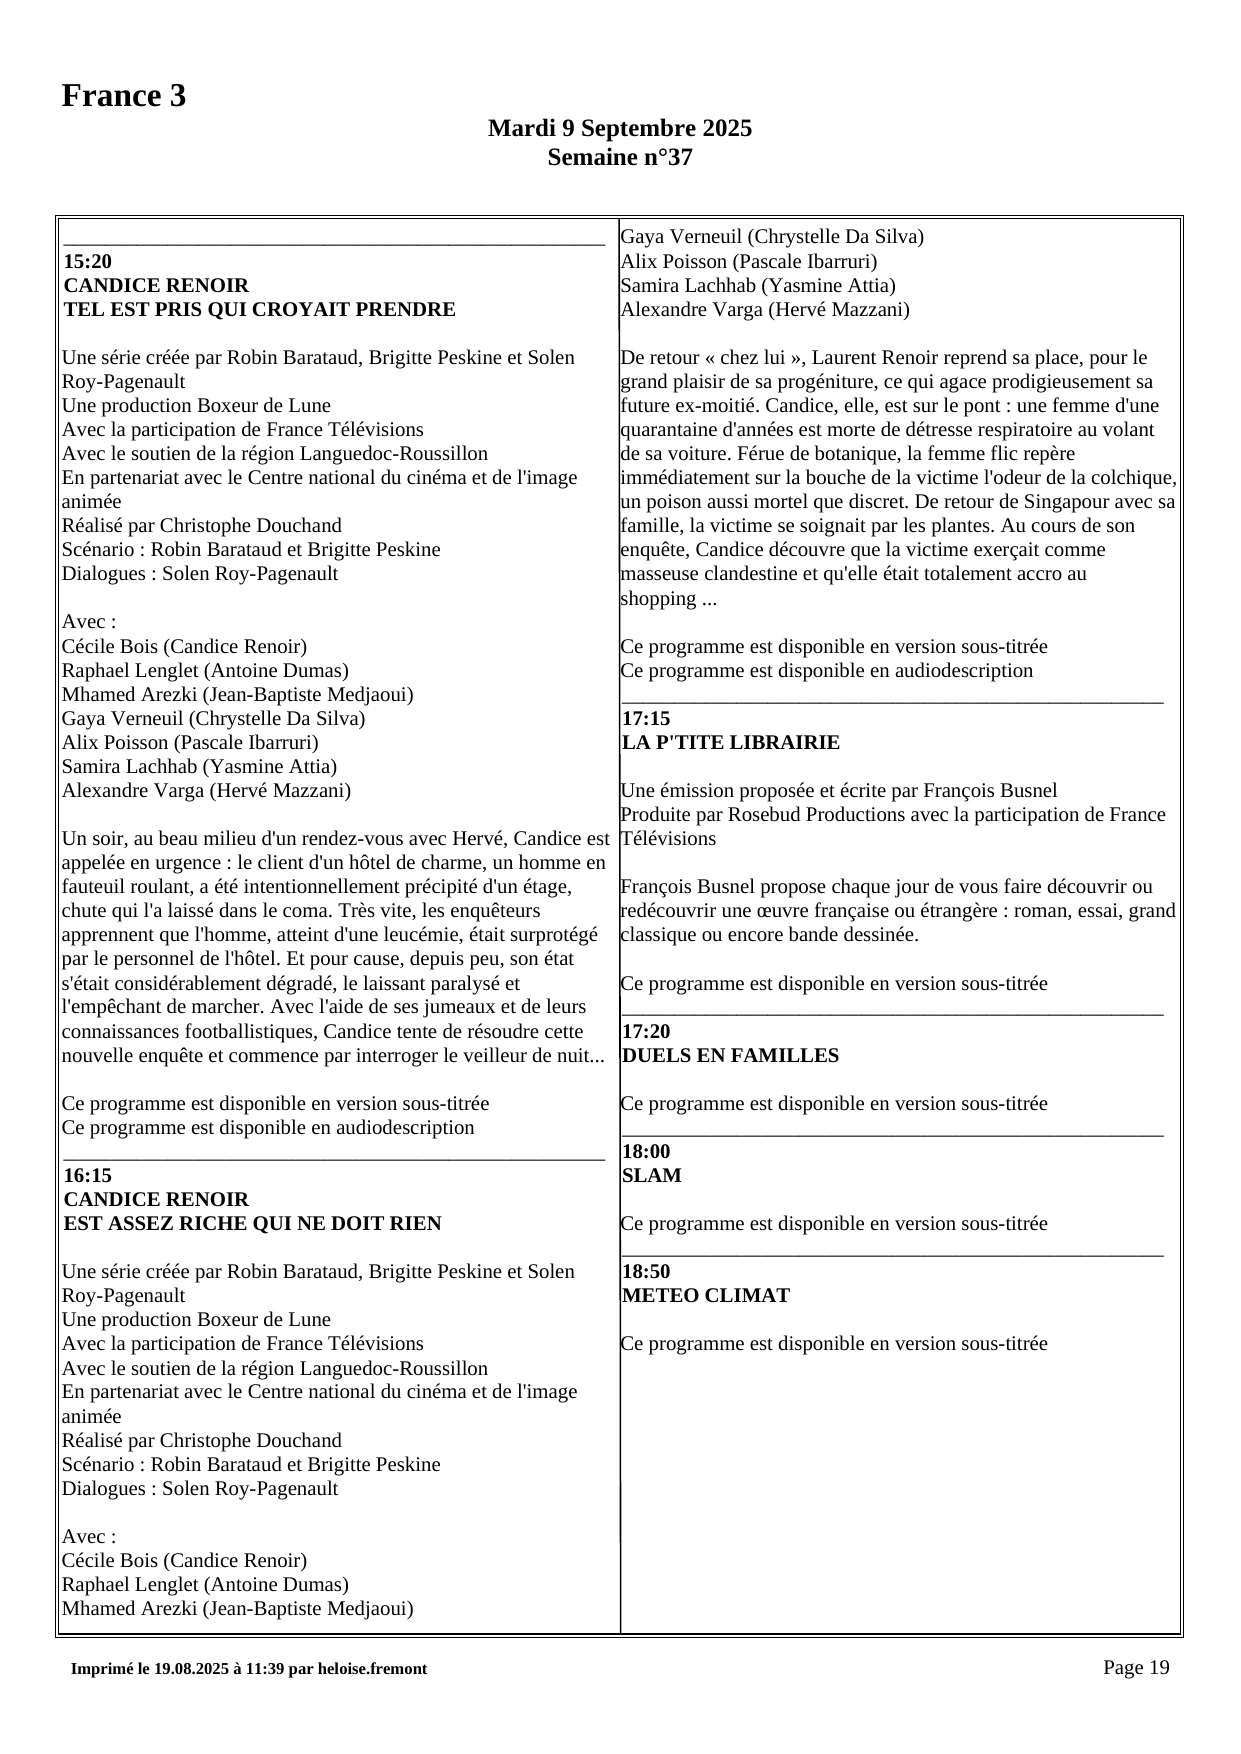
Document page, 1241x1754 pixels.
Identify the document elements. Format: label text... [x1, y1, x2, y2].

text 18:50 [622, 1259, 1179, 1283]
text Ce programme est disponible en version sous-titrée [620, 1331, 1179, 1355]
text ____________________________________________________ [63, 224, 620, 248]
text Ce programme est disponible en version sous-titrée [620, 1211, 1179, 1235]
text ____________________________________________________ [63, 1139, 620, 1163]
text 17:20 [622, 1018, 1179, 1043]
text ____________________________________________________ [622, 994, 1179, 1018]
text Ce programme est disponible en audiodescription [620, 658, 1179, 682]
text METEO CLIMAT [622, 1283, 1179, 1307]
text ____________________________________________________ [622, 1115, 1179, 1139]
text CANDICE RENOIR [63, 273, 620, 297]
text Une émission proposée et écrite par François Busnel Produite par Rosebud Productions avec la participation de France Télévisions François Busnel propose chaque jour de vous faire découvrir ou redécouvrir une œuvre française ou étrangère : roman, essai, grand classique ou encore bande dessinée. [620, 754, 1179, 946]
text Ce programme est disponible en version sous-titrée [620, 1091, 1179, 1115]
text SLAM [622, 1163, 1179, 1187]
text EST ASSEZ RICHE QUI NE DOIT RIEN [63, 1211, 620, 1235]
text shopping ... [620, 585, 1179, 609]
text Une série créée par Robin Barataud, Brigitte Peskine et Solen Roy-Pagenault Une production Boxeur de Lune Avec la participation de France Télévisions Avec le soutien de la région Languedoc-Roussillon En partenariat avec le Centre national du cinéma et de l'image animée Réalisé par Christophe Douchand Scénario : Robin Barataud et Brigitte Peskine Dialogues : Solen Roy-Pagenault Avec : Cécile Bois (Candice Renoir) Raphael Lenglet (Antoine Dumas) Mhamed Arezki (Jean-Baptiste Medjaoui) Gaya Verneuil (Chrystelle Da Silva) Alix Poisson (Pascale Ibarruri) Samira Lachhab (Yasmine Attia) Alexandre Varga (Hervé Mazzani) Un soir, au beau milieu d'un rendez-vous avec Hervé, Candice est appelée en urgence : le client d'un hôtel de charme, un homme en fauteuil roulant, a été intentionnellement précipité d'un étage, chute qui l'a laissé dans le coma. Très vite, les enquêteurs apprennent que l'homme, atteint d'une leucémie, était surprotégé par le personnel de l'hôtel. Et pour cause, depuis peu, son état s'était considérablement dégradé, le laissant paralysé et l'empêchant de marcher. Avec l'aide de ses jumeaux et de leurs connaissances footballistiques, Candice tente de résoudre cette nouvelle enquête et commence par interroger le veilleur de nuit... [61, 321, 620, 1067]
text CANDICE RENOIR [63, 1187, 620, 1211]
text Une série créée par Robin Barataud, Brigitte Peskine et Solen Roy-Pagenault Une production Boxeur de Lune Avec la participation de France Télévisions Avec le soutien de la région Languedoc-Roussillon En partenariat avec le Centre national du cinéma et de l'image animée Réalisé par Christophe Douchand Scénario : Robin Barataud et Brigitte Peskine Dialogues : Solen Roy-Pagenault Avec : Cécile Bois (Candice Renoir) Raphael Lenglet (Antoine Dumas) Mhamed Arezki (Jean-Baptiste Medjaoui) Gaya Verneuil (Chrystelle Da Silva) Alix Poisson (Pascale Ibarruri) Samira Lachhab (Yasmine Attia) Alexandre Varga (Hervé Mazzani) De retour « chez lui », Laurent Renoir reprend sa place, pour le grand plaisir de sa progéniture, ce qui agace prodigieusement sa future ex-moitié. Candice, elle, est sur le pont : une femme d'une quarantaine d'années est morte de détresse respiratoire au volant de sa voiture. Férue de botanique, la femme flic repère immédiatement sur la bouche de la victime l'odeur de la colchique, un poison aussi mortel que discret. De retour de Singapour avec sa famille, la victime se soignait par les plantes. Au cours de son enquête, Candice découvre que la victime exerçait comme masseuse clandestine et qu'elle était totalement accro au [620, 224, 1179, 585]
text 16:15 [63, 1163, 620, 1187]
text ____________________________________________________ [622, 682, 1179, 706]
text Une série créée par Robin Barataud, Brigitte Peskine et Solen Roy-Pagenault Une production Boxeur de Lune Avec la participation de France Télévisions Avec le soutien de la région Languedoc-Roussillon En partenariat avec le Centre national du cinéma et de l'image animée Réalisé par Christophe Douchand Scénario : Robin Barataud et Brigitte Peskine Dialogues : Solen Roy-Pagenault Avec : Cécile Bois (Candice Renoir) Raphael Lenglet (Antoine Dumas) Mhamed Arezki (Jean-Baptiste Medjaoui) Gaya Verneuil (Chrystelle Da Silva) Alix Poisson (Pascale Ibarruri) Samira Lachhab (Yasmine Attia) Alexandre Varga (Hervé Mazzani) De retour « chez lui », Laurent Renoir reprend sa place, pour le grand plaisir de sa progéniture, ce qui agace prodigieusement sa future ex-moitié. Candice, elle, est sur le pont : une femme d'une quarantaine d'années est morte de détresse respiratoire au volant de sa voiture. Férue de botanique, la femme flic repère immédiatement sur la bouche de la victime l'odeur de la colchique, un poison aussi mortel que discret. De retour de Singapour avec sa famille, la victime se soignait par les plantes. Au cours de son enquête, Candice découvre que la victime exerçait comme masseuse clandestine et qu'elle était totalement accro au [61, 1235, 620, 1620]
text 15:20 [63, 248, 620, 273]
text 18:00 [622, 1139, 1179, 1163]
text ____________________________________________________ [622, 1235, 1179, 1259]
text LA P'TITE LIBRAIRIE [622, 730, 1179, 754]
text Ce programme est disponible en version sous-titrée [620, 633, 1179, 658]
text Ce programme est disponible en version sous-titrée [61, 1091, 620, 1115]
text DUELS EN FAMILLES [622, 1043, 1179, 1067]
text Ce programme est disponible en version sous-titrée [620, 970, 1179, 994]
text 17:15 [622, 706, 1179, 730]
text Ce programme est disponible en audiodescription [61, 1115, 620, 1139]
text TEL EST PRIS QUI CROYAIT PRENDRE [63, 297, 620, 321]
